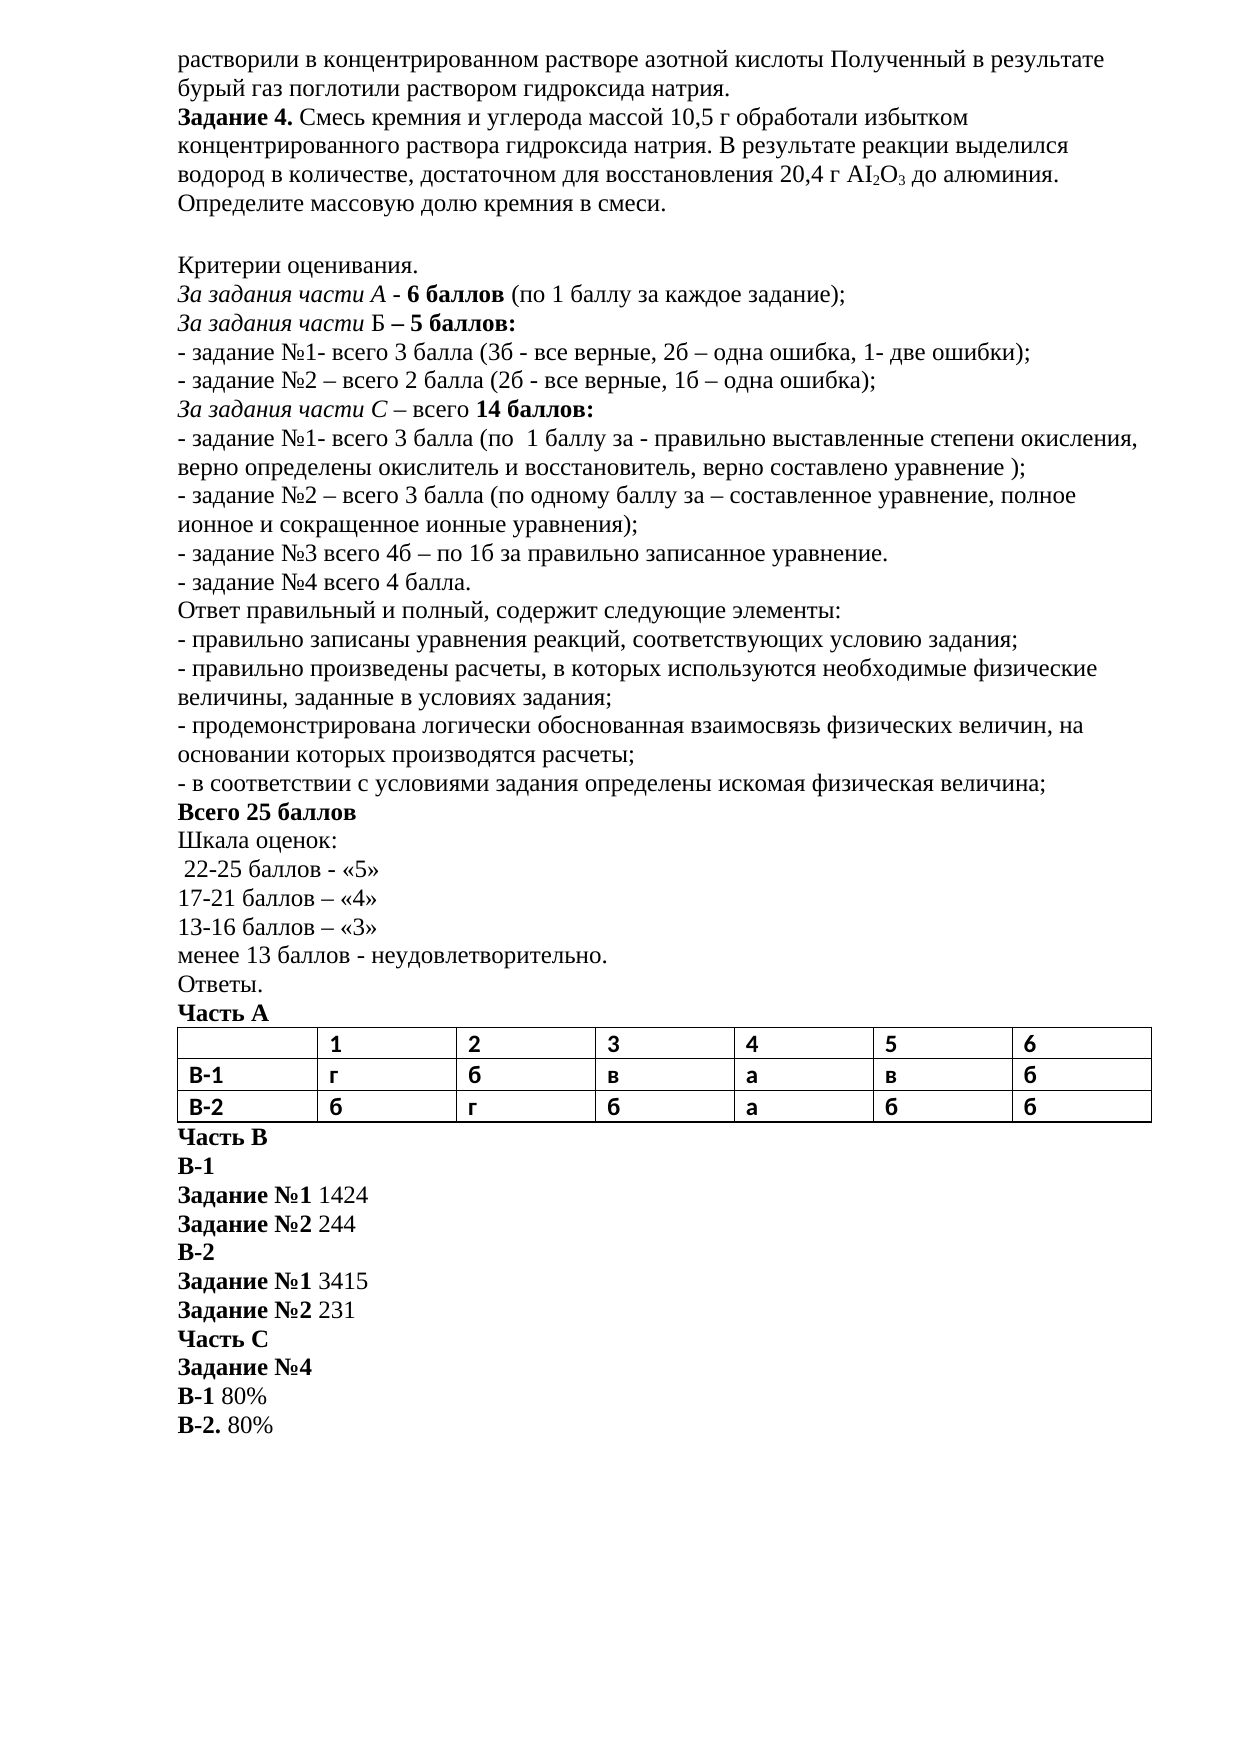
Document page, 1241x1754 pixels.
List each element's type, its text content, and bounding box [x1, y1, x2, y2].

table_cell б [596, 1091, 734, 1121]
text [177, 44, 1152, 102]
text - задание №1- всего 3 балла (3б - все верные, 2б – одна ошибка, 1- две ошибки); [177, 337, 1152, 365]
table_header 6 [1013, 1028, 1151, 1058]
text - задание №4 всего 4 балла. [177, 567, 1152, 595]
text - задание №1- всего 3 балла (по 1 баллу за - правильно выставленные степени окисления, верно определены окислитель и восстановитель, верно составлено уравнение ); [177, 423, 1152, 480]
text Задание №1 3415 [177, 1266, 1152, 1295]
text В-1 [177, 1151, 1152, 1180]
text Шкала оценок: [177, 825, 1152, 854]
text Часть С [177, 1324, 1152, 1352]
text - правильно произведены расчеты, в которых используются необходимые физические величины, заданные в условиях задания; [177, 653, 1152, 710]
text Критерии оценивания. [177, 250, 1152, 279]
table_header [178, 1028, 317, 1058]
table_header 3 [596, 1028, 734, 1058]
text В-2. 80% [177, 1410, 1152, 1439]
text - задание №2 – всего 2 балла (2б - все верные, 1б – одна ошибка); [177, 365, 1152, 394]
table_cell г [457, 1091, 595, 1121]
text - в соответствии с условиями задания определены искомая физическая величина; [177, 768, 1152, 797]
text 17-21 баллов – «4» [177, 883, 1152, 912]
text За задания части А - 6 баллов (по 1 баллу за каждое задание); [177, 279, 1152, 308]
text Ответ правильный и полный, содержит следующие элементы: [177, 595, 1152, 624]
table_cell б [874, 1091, 1012, 1121]
text В-1 80% [177, 1381, 1152, 1410]
table_header 1 [318, 1028, 456, 1058]
table_cell в [874, 1059, 1012, 1090]
table_cell В-2 [178, 1091, 317, 1121]
text Задание №1 1424 [177, 1180, 1152, 1209]
text Задание №2 244 [177, 1209, 1152, 1237]
table_header 4 [735, 1028, 873, 1058]
text 22-25 баллов - «5» [177, 854, 1152, 883]
table_cell б [1013, 1059, 1151, 1090]
table_cell а [735, 1059, 873, 1090]
table_cell б [1013, 1091, 1151, 1121]
table_header 5 [874, 1028, 1012, 1058]
text - задание №3 всего 4б – по 1б за правильно записанное уравнение. [177, 538, 1152, 567]
text - правильно записаны уравнения реакций, соответствующих условию задания; [177, 624, 1152, 653]
text Задание 4. Смесь кремния и углерода массой 10,5 г обработали избытком концентрированного раствора гидроксида натрия. В результате реакции выделился водород в количестве, достаточном для восстановления 20,4 г АI2O3 до алюминия. Определите массовую долю кремния в смеси. [177, 102, 1152, 250]
table_cell а [735, 1091, 873, 1121]
text Задание №2 231 [177, 1295, 1152, 1324]
table_header 2 [457, 1028, 595, 1058]
text 13-16 баллов – «3» [177, 912, 1152, 940]
text За задания части Б – 5 баллов: [177, 308, 1152, 337]
table_cell в [596, 1059, 734, 1090]
text Часть В [177, 1123, 1152, 1151]
text Задание №4 [177, 1352, 1152, 1381]
text - продемонстрирована логически обоснованная взаимосвязь физических величин, на основании которых производятся расчеты; [177, 710, 1152, 768]
table_cell б [457, 1059, 595, 1090]
table_cell В-1 [178, 1059, 317, 1090]
text За задания части С – всего 14 баллов: [177, 394, 1152, 423]
table_cell б [318, 1091, 456, 1121]
text В-2 [177, 1237, 1152, 1266]
text - задание №2 – всего 3 балла (по одному баллу за – составленное уравнение, полное ионное и сокращенное ионные уравнения); [177, 480, 1152, 538]
text Ответы. [177, 969, 1152, 998]
text менее 13 баллов - неудовлетворительно. [177, 940, 1152, 969]
table_cell г [318, 1059, 456, 1090]
text Всего 25 баллов [177, 797, 1152, 825]
text Часть А [177, 998, 1152, 1027]
